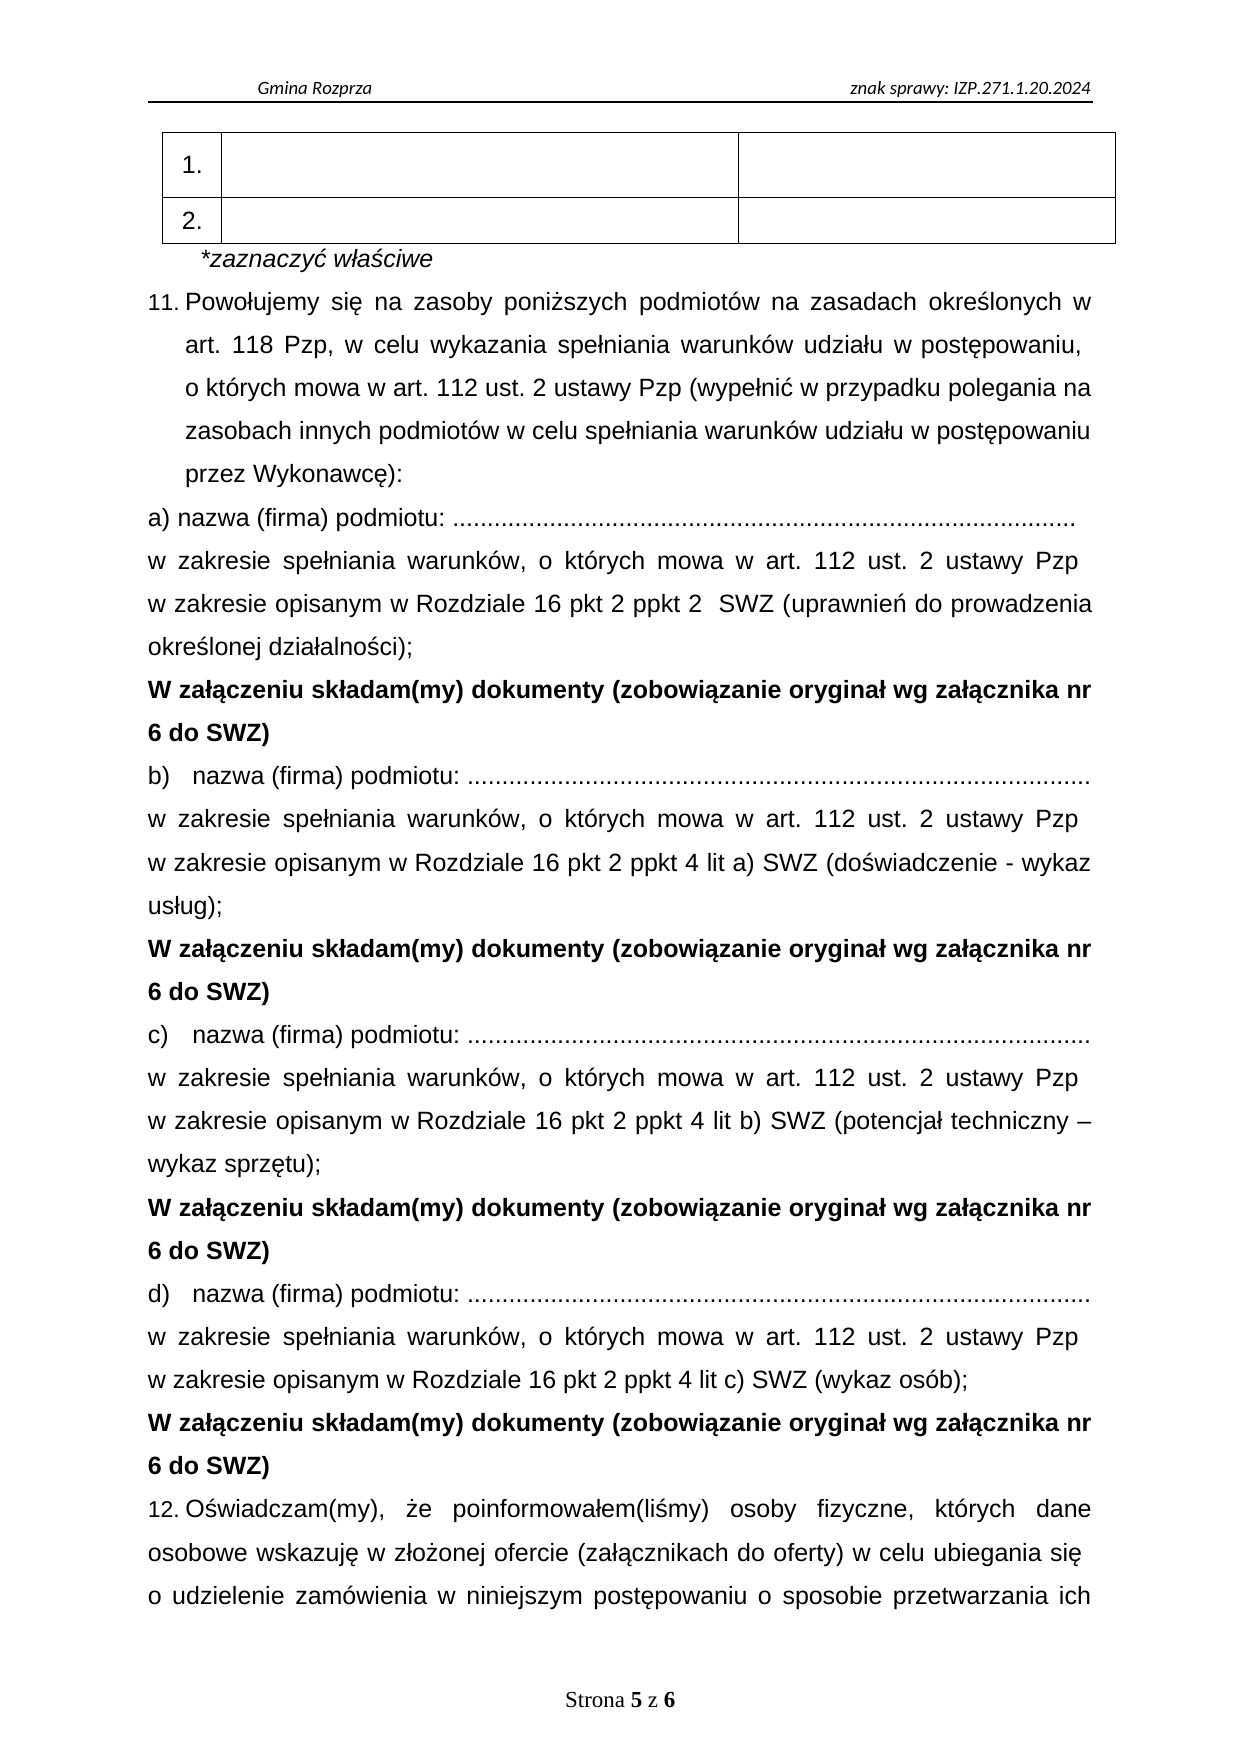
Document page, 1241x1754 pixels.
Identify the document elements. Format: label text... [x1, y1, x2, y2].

list nazwa (firma) podmiotu: .......................................................................................... [148, 502, 1093, 531]
list nazwa (firma) podmiotu: .......................................................................................... [148, 761, 1093, 790]
table_cell [739, 198, 1115, 243]
text W załączeniu składam(my) dokumenty (zobowiązanie oryginał wg załącznika nr 6 do SWZ) [148, 1192, 1093, 1264]
table_cell [739, 133, 1115, 197]
table_cell [222, 198, 738, 243]
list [148, 1494, 1093, 1609]
list Powołujemy się na zasoby poniższych podmiotów na zasadach określonych w art. 118 Pzp, w celu wykazania spełniania warunków udziału w postępowaniu, o których mowa w art. 112 ust. 2 ustawy Pzp (wypełnić w przypadku polegania na zasobach innych podmiotów w celu spełniania warunków udziału w postępowaniu przez Wykonawcę): [148, 287, 1093, 488]
text W załączeniu składam(my) dokumenty (zobowiązanie oryginał wg załącznika nr 6 do SWZ) [148, 1408, 1093, 1480]
text *zaznaczyć właściwe [200, 244, 1093, 272]
list nazwa (firma) podmiotu: .......................................................................................... [148, 1279, 1093, 1307]
table_cell [222, 133, 738, 197]
table_cell 2. [163, 198, 221, 243]
list nazwa (firma) podmiotu: .......................................................................................... [148, 1020, 1093, 1049]
table_cell 1. [163, 133, 221, 197]
text W załączeniu składam(my) dokumenty (zobowiązanie oryginał wg załącznika nr 6 do SWZ) [148, 934, 1093, 1006]
text W załączeniu składam(my) dokumenty (zobowiązanie oryginał wg załącznika nr 6 do SWZ) [148, 675, 1093, 747]
text w zakresie spełniania warunków, o których mowa w art. 112 ust. 2 ustawy Pzp w zakresie opisanym w Rozdziale 16 pkt 2 ppkt 2 SWZ (uprawnień do prowadzenia określonej działalności); [148, 546, 1093, 661]
text w zakresie spełniania warunków, o których mowa w art. 112 ust. 2 ustawy Pzp w zakresie opisanym w Rozdziale 16 pkt 2 ppkt 4 lit c) SWZ (wykaz osób); [148, 1322, 1093, 1394]
text w zakresie spełniania warunków, o których mowa w art. 112 ust. 2 ustawy Pzp w zakresie opisanym w Rozdziale 16 pkt 2 ppkt 4 lit a) SWZ (doświadczenie - wykaz usług); [148, 804, 1093, 919]
text w zakresie spełniania warunków, o których mowa w art. 112 ust. 2 ustawy Pzp w zakresie opisanym w Rozdziale 16 pkt 2 ppkt 4 lit b) SWZ (potencjał techniczny – wykaz sprzętu); [148, 1063, 1093, 1178]
